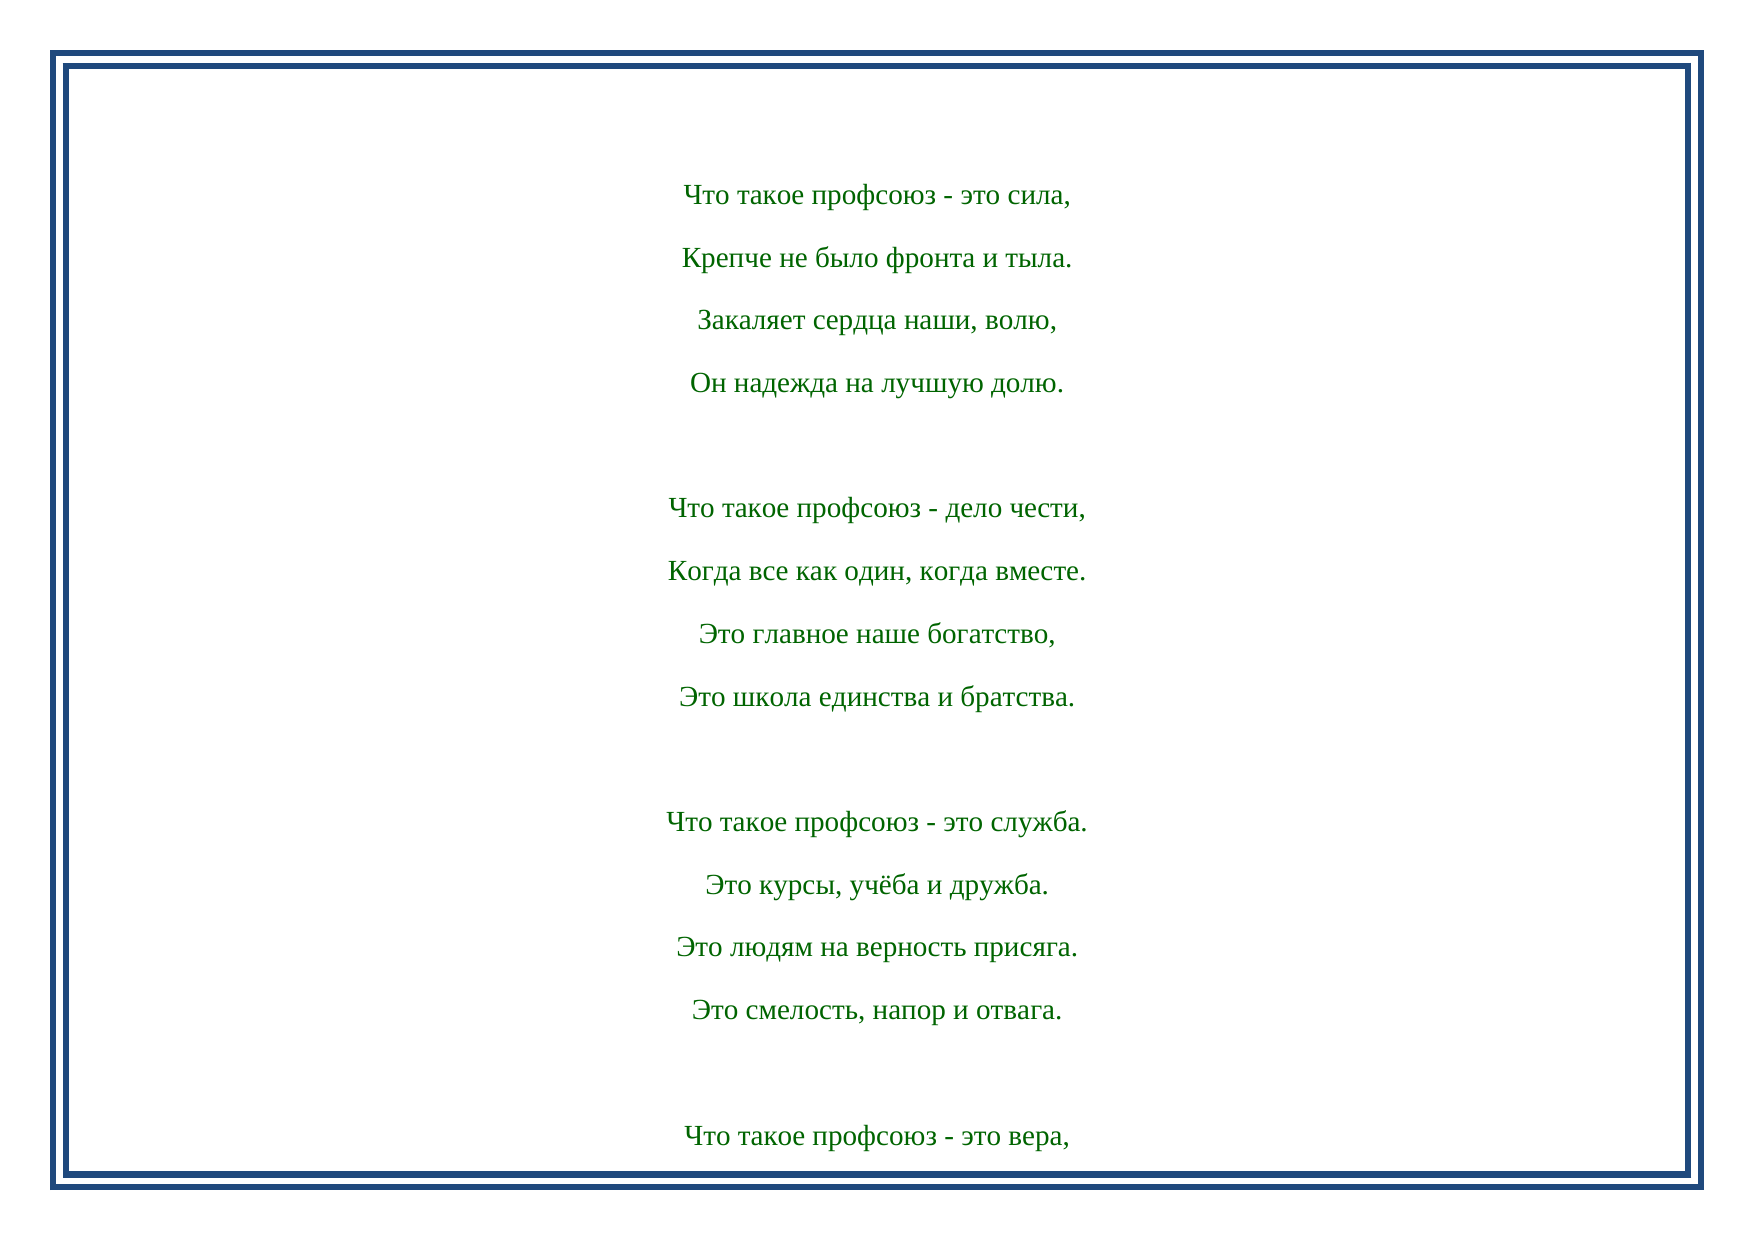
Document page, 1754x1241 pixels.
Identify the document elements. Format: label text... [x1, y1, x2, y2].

text Это смелость, напор и отвага. [118, 992, 1636, 1026]
text Закаляет сердца наши, волю, [118, 302, 1636, 336]
text Что такое профсоюз - дело чести, [118, 491, 1636, 524]
text Крепче не было фронта и тыла. [118, 240, 1636, 273]
text Это людям на верность присяга. [118, 929, 1636, 963]
text Он надежда на лучшую долю. [118, 365, 1636, 399]
text Это главное наше богатство, [118, 616, 1636, 649]
text Что такое профсоюз - это служба. [118, 804, 1636, 838]
text Что такое профсоюз - это сила, [118, 177, 1636, 211]
text Это курсы, учёба и дружба. [118, 867, 1636, 900]
text Это школа единства и братства. [118, 679, 1636, 712]
text Что такое профсоюз - это вера, [118, 1118, 1636, 1151]
text Когда все как один, когда вместе. [118, 553, 1636, 587]
